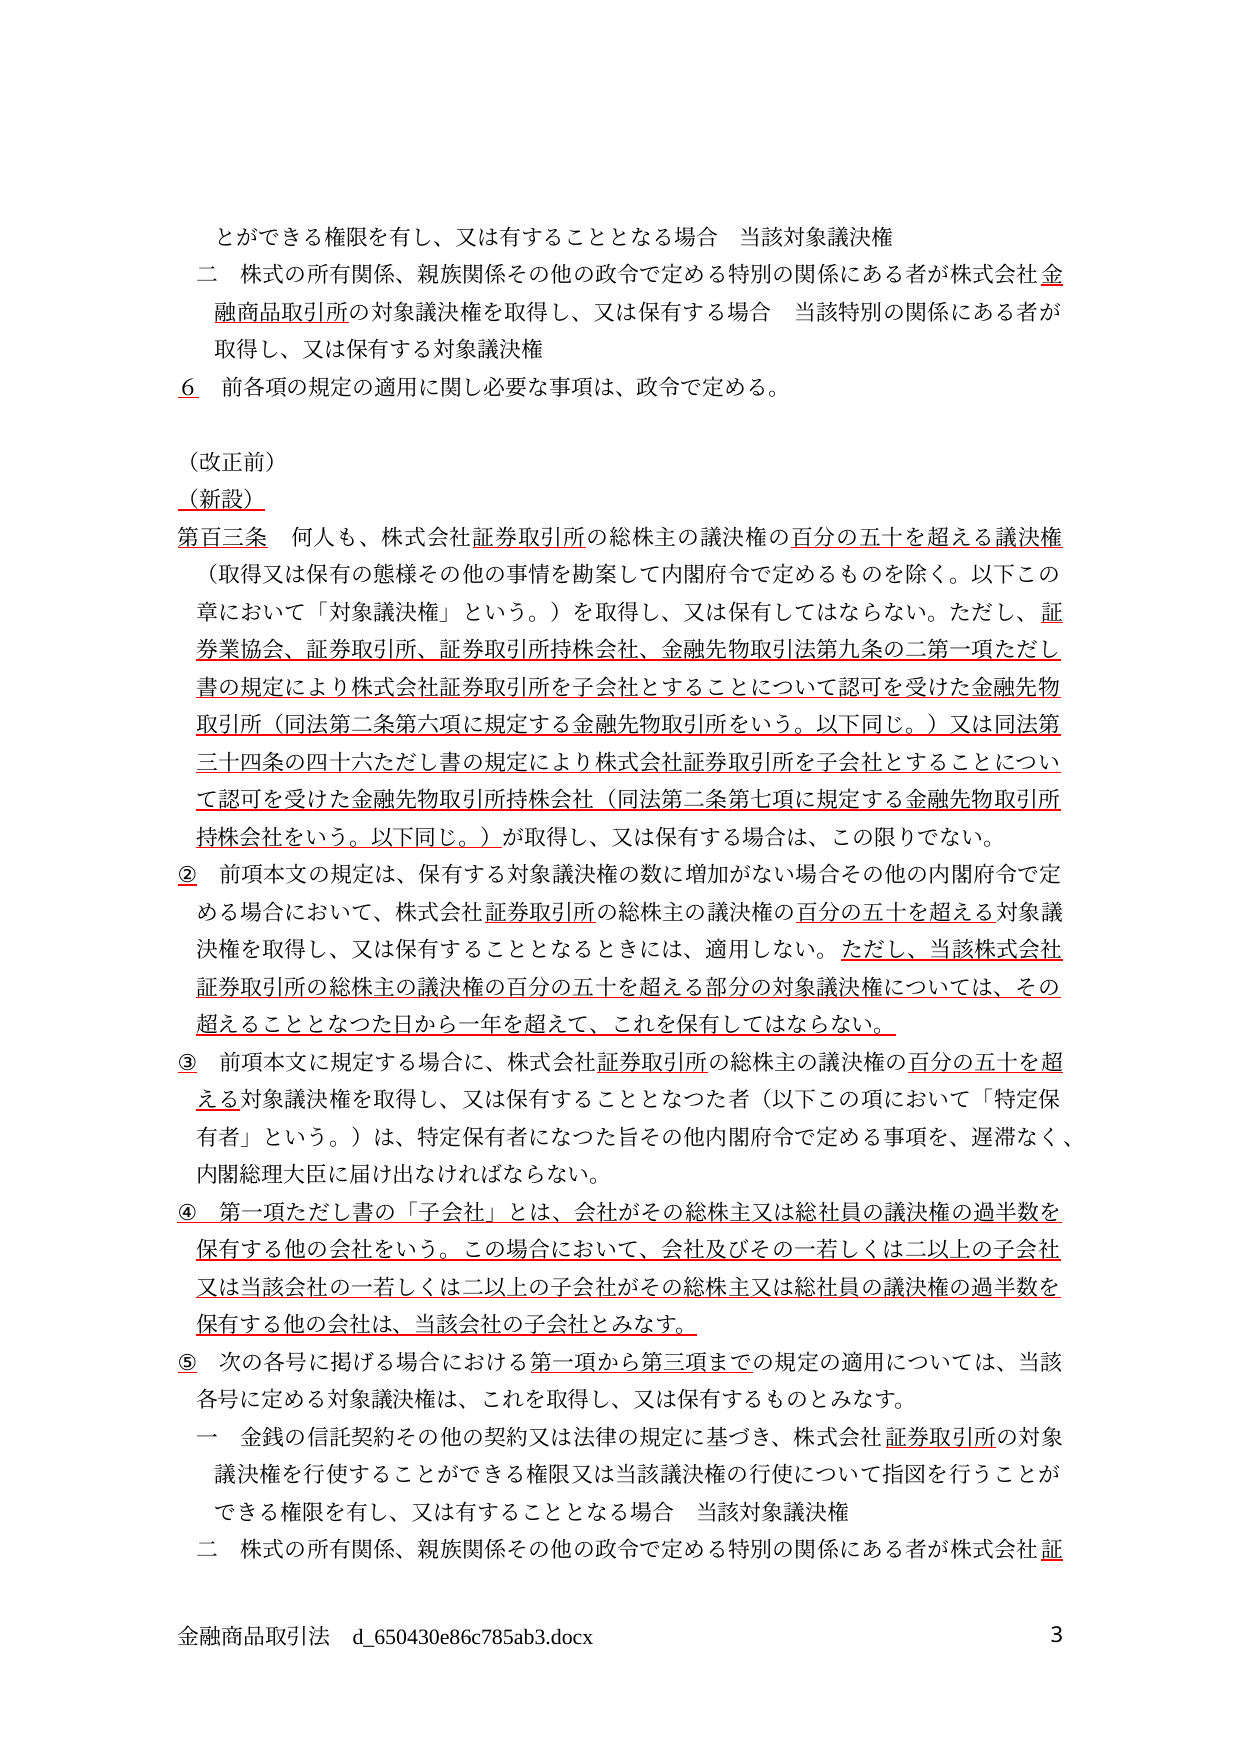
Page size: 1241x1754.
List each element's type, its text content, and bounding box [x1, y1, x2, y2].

text 第百三条 何人も、株式会社証券取引所の総株主の議決権の百分の五十を超える議決権（取得又は保有の態様その他の事情を勘案して内閣府令で定めるものを除く。以下この章において「対象議決権」という。）を取得し、又は保有してはならない。ただし、証券業協会、証券取引所、証券取引所持株会社、金融先物取引法第九条の二第一項ただし書の規定により株式会社証券取引所を子会社とすることについて認可を受けた金融先物取引所（同法第二条第六項に規定する金融先物取引所をいう。以下同じ。）又は同法第三十四条の四十六ただし書の規定により株式会社証券取引所を子会社とすることについて認可を受けた金融先物取引所持株会社（同法第二条第七項に規定する金融先物取引所持株会社をいう。以下同じ。）が取得し、又は保有する場合は、この限りでない。 [177, 517, 1063, 854]
text ６ 前各項の規定の適用に関し必要な事項は、政令で定める。 [177, 367, 1063, 404]
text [196, 217, 1063, 254]
text ③ 前項本文に規定する場合に、株式会社証券取引所の総株主の議決権の百分の五十を超える対象議決権を取得し、又は保有することとなつた者（以下この項において「特定保有者」という。）は、特定保有者になつた旨その他内閣府令で定める事項を、遅滞なく、内閣総理大臣に届け出なければならない。 [177, 1042, 1063, 1192]
text （新設） [177, 479, 1063, 517]
text 二 株式の所有関係、親族関係その他の政令で定める特別の関係にある者が株式会社金融商品取引所の対象議決権を取得し、又は保有する場合 当該特別の関係にある者が取得し、又は保有する対象議決権 [196, 254, 1063, 367]
text ④ 第一項ただし書の「子会社」とは、会社がその総株主又は総社員の議決権の過半数を保有する他の会社をいう。この場合において、会社及びその一若しくは二以上の子会社又は当該会社の一若しくは二以上の子会社がその総株主又は総社員の議決権の過半数を保有する他の会社は、当該会社の子会社とみなす。 [177, 1192, 1063, 1342]
text 一 金銭の信託契約その他の契約又は法律の規定に基づき、株式会社証券取引所の対象議決権を行使することができる権限又は当該議決権の行使について指図を行うことができる権限を有し、又は有することとなる場合 当該対象議決権 [196, 1417, 1063, 1529]
text ② 前項本文の規定は、保有する対象議決権の数に増加がない場合その他の内閣府令で定める場合において、株式会社証券取引所の総株主の議決権の百分の五十を超える対象議決権を取得し、又は保有することとなるときには、適用しない。ただし、当該株式会社証券取引所の総株主の議決権の百分の五十を超える部分の対象議決権については、その超えることとなつた日から一年を超えて、これを保有してはならない。 [177, 854, 1063, 1042]
text （改正前） [177, 442, 1063, 479]
text ⑤ 次の各号に掲げる場合における第一項から第三項までの規定の適用については、当該各号に定める対象議決権は、これを取得し、又は保有するものとみなす。 [177, 1342, 1063, 1417]
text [196, 1529, 1063, 1567]
